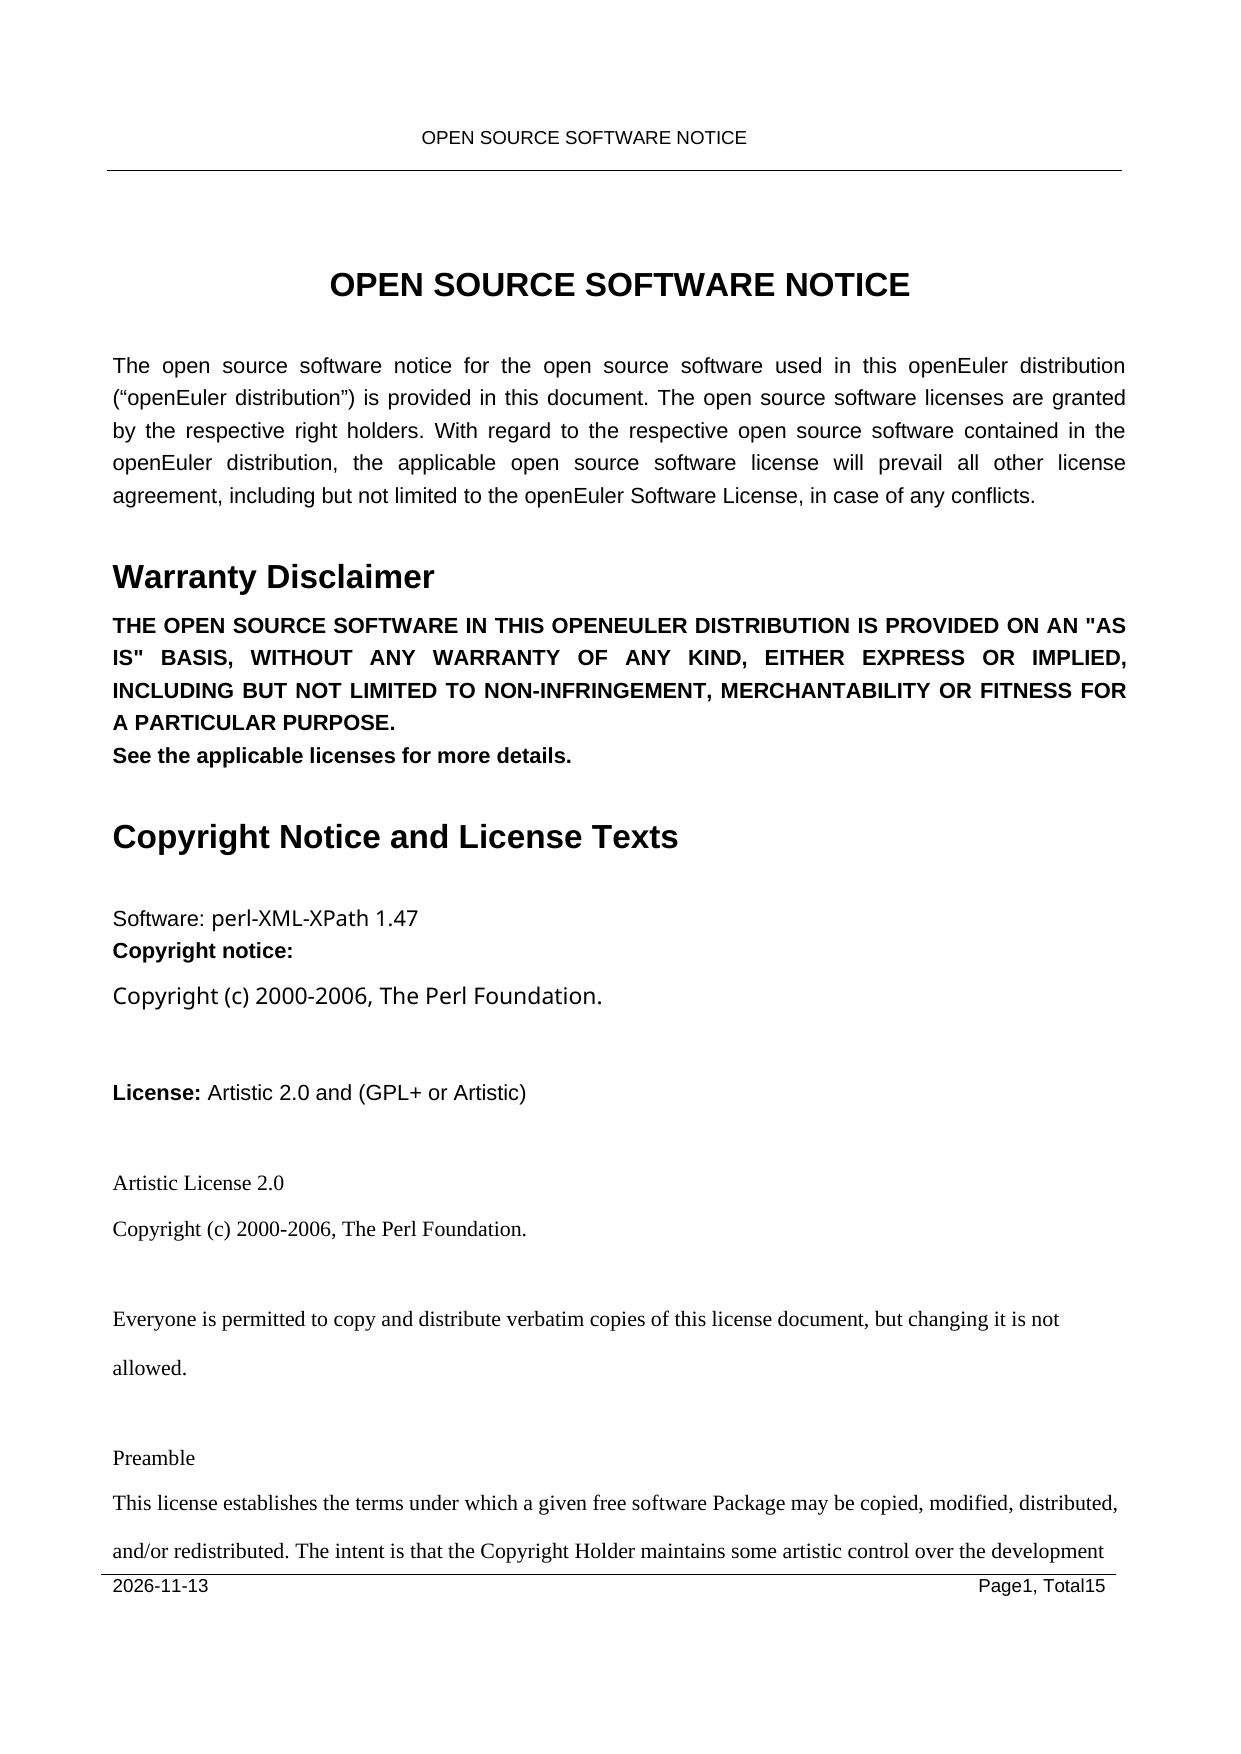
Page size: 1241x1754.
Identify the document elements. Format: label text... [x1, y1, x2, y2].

text Copyright (c) 2000-2006, The Perl Foundation. [112, 1212, 1128, 1244]
text Warranty Disclaimer [112, 544, 1128, 609]
text Artistic License 2.0 [112, 1167, 1128, 1199]
text Copyright Notice and License Texts [112, 804, 1128, 869]
text THE OPEN SOURCE SOFTWARE IN THIS OPENEULER DISTRIBUTION IS PROVIDED ON AN "AS IS" BASIS, WITHOUT ANY WARRANTY OF ANY KIND, EITHER EXPRESS OR IMPLIED, INCLUDING BUT NOT LIMITED TO NON-INFRINGEMENT, MERCHANTABILITY OR FITNESS FOR A PARTICULAR PURPOSE. See the applicable licenses for more details. [112, 609, 1128, 771]
text Software: perl-XML-XPath 1.47 [112, 901, 1128, 934]
text Everyone is permitted to copy and distribute verbatim copies of this license document, but changing it is not allowed. [112, 1302, 1128, 1383]
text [112, 1486, 1128, 1567]
text Preamble [112, 1441, 1128, 1473]
text License: Artistic 2.0 and (GPL+ or Artistic) [112, 1077, 1128, 1109]
text Copyright notice: [112, 934, 1128, 966]
text Copyright (c) 2000-2006, The Perl Foundation. [112, 979, 1128, 1060]
text The open source software notice for the open source software used in this openEuler distribution (“openEuler distribution”) is provided in this document. The open source software licenses are granted by the respective right holders. With regard to the respective open source software contained in the openEuler distribution, the applicable open source software license will prevail all other license agreement, including but not limited to the openEuler Software License, in case of any conflicts. [112, 349, 1128, 511]
text OPEN SOURCE SOFTWARE NOTICE [112, 251, 1128, 316]
